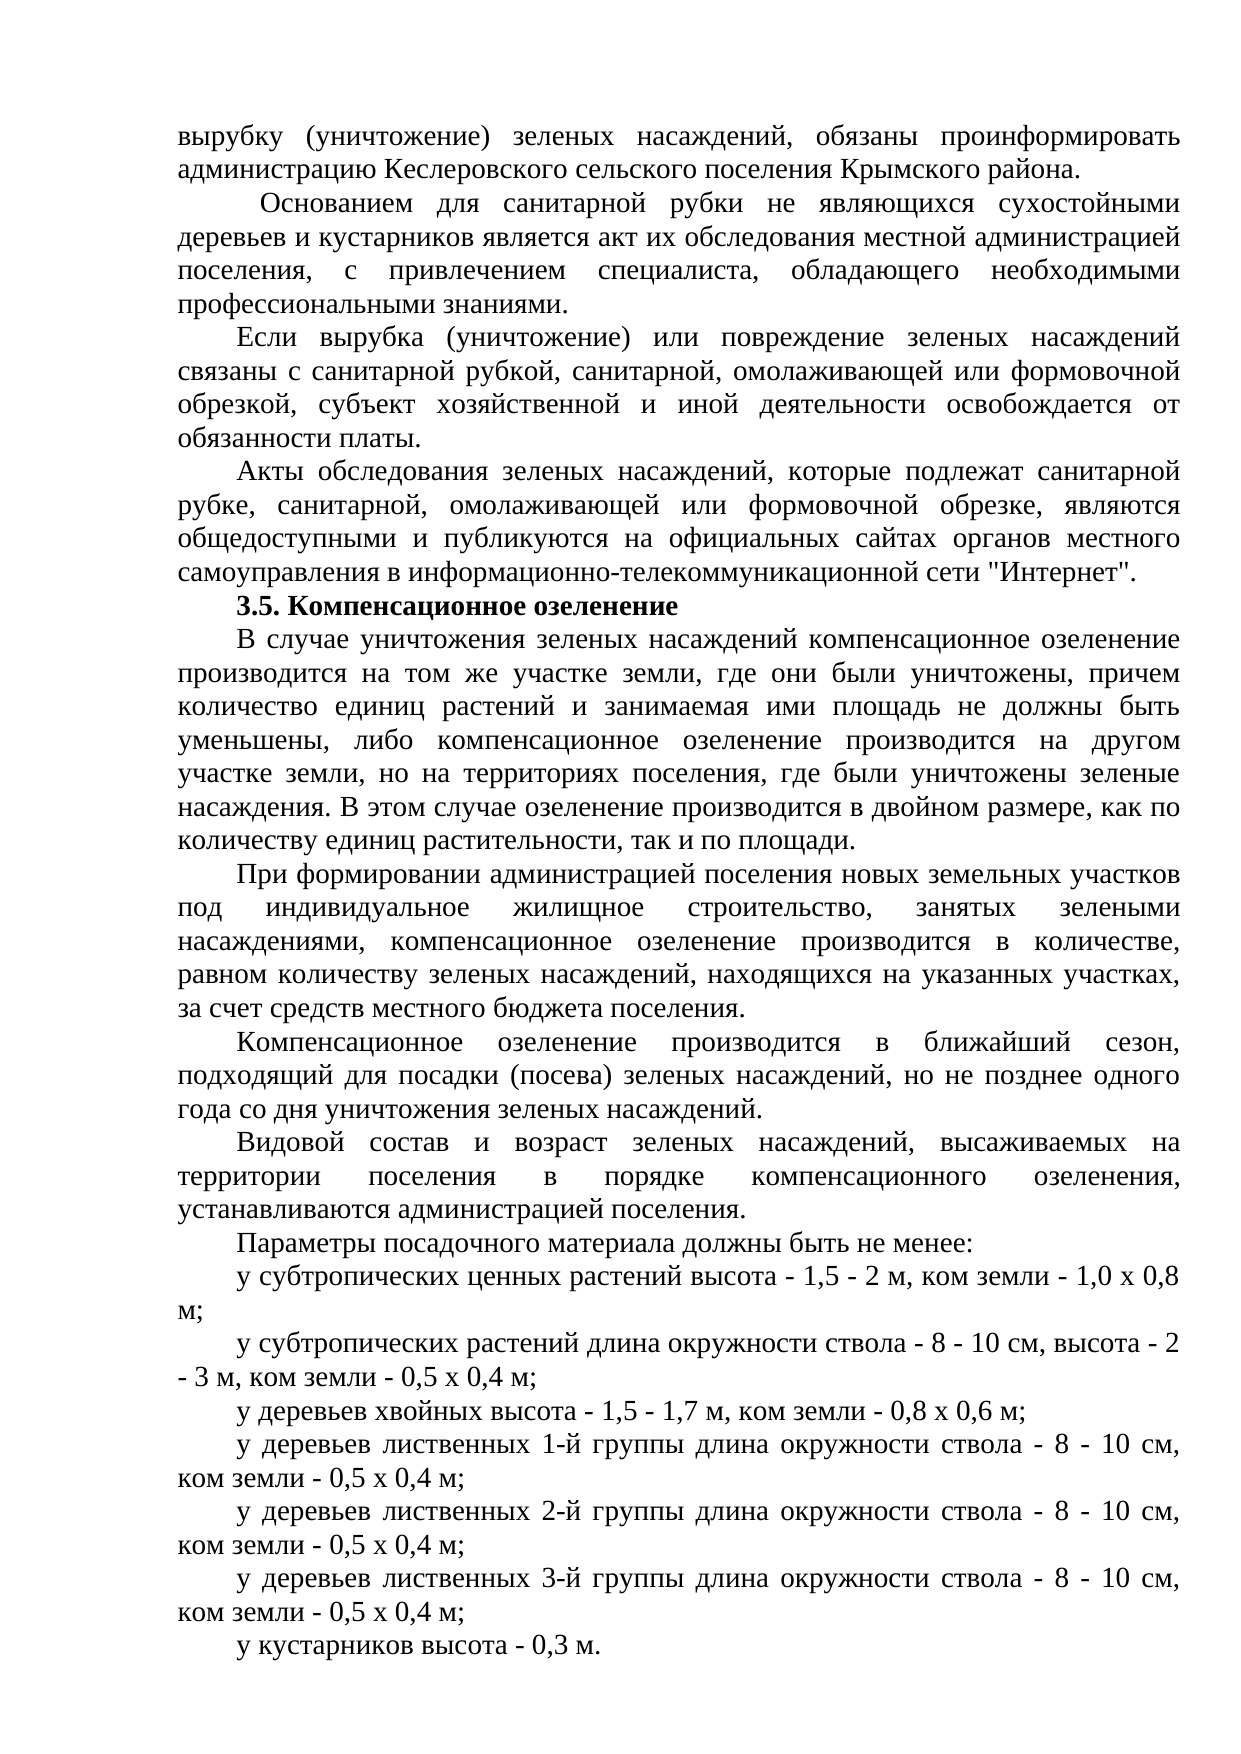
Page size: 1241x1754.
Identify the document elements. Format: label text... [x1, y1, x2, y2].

text Видовой состав и возраст зеленых насаждений, высаживаемых на территории поселения в порядке компенсационного озеленения, устанавливаются администрацией поселения. [177, 1124, 1181, 1225]
text у деревьев лиственных 1-й группы длина окружности ствола - 8 - 10 см, ком земли - 0,5 x 0,4 м; [177, 1426, 1181, 1493]
text у кустарников высота - 0,3 м. [177, 1627, 1181, 1661]
text Параметры посадочного материала должны быть не менее: [177, 1225, 1181, 1258]
text у деревьев лиственных 2-й группы длина окружности ствола - 8 - 10 см, ком земли - 0,5 x 0,4 м; [177, 1493, 1181, 1560]
text у субтропических растений длина окружности ствола - 8 - 10 см, высота - 2 - 3 м, ком земли - 0,5 x 0,4 м; [177, 1326, 1181, 1393]
text 3.5. Компенсационное озеленение [177, 588, 1181, 621]
text При формировании администрацией поселения новых земельных участков под индивидуальное жилищное строительство, занятых зелеными насаждениями, компенсационное озеленение производится в количестве, равном количеству зеленых насаждений, находящихся на указанных участках, за счет средств местного бюджета поселения. [177, 856, 1181, 1024]
text у субтропических ценных растений высота - 1,5 - 2 м, ком земли - 1,0 x 0,8 м; [177, 1258, 1181, 1326]
text Если вырубка (уничтожение) или повреждение зеленых насаждений связаны с санитарной рубкой, санитарной, омолаживающей или формовочной обрезкой, субъект хозяйственной и иной деятельности освобождается от обязанности платы. [177, 319, 1181, 453]
text Акты обследования зеленых насаждений, которые подлежат санитарной рубке, санитарной, омолаживающей или формовочной обрезке, являются общедоступными и публикуются на официальных сайтах органов местного самоуправления в информационно-телекоммуникационной сети "Интернет". [177, 453, 1181, 588]
text В случае уничтожения зеленых насаждений компенсационное озеленение производится на том же участке земли, где они были уничтожены, причем количество единиц растений и занимаемая ими площадь не должны быть уменьшены, либо компенсационное озеленение производится на другом участке земли, но на территориях поселения, где были уничтожены зеленые насаждения. В этом случае озеленение производится в двойном размере, как по количеству единиц растительности, так и по площади. [177, 621, 1181, 856]
text у деревьев хвойных высота - 1,5 - 1,7 м, ком земли - 0,8 x 0,6 м; [177, 1393, 1181, 1426]
text Основанием для санитарной рубки не являющихся сухостойными деревьев и кустарников является акт их обследования местной администрацией поселения, с привлечением специалиста, обладающего необходимыми профессиональными знаниями. [177, 185, 1181, 319]
text Компенсационное озеленение производится в ближайший сезон, подходящий для посадки (посева) зеленых насаждений, но не позднее одного года со дня уничтожения зеленых насаждений. [177, 1024, 1181, 1124]
text у деревьев лиственных 3-й группы длина окружности ствола - 8 - 10 см, ком земли - 0,5 x 0,4 м; [177, 1560, 1181, 1627]
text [177, 118, 1181, 185]
